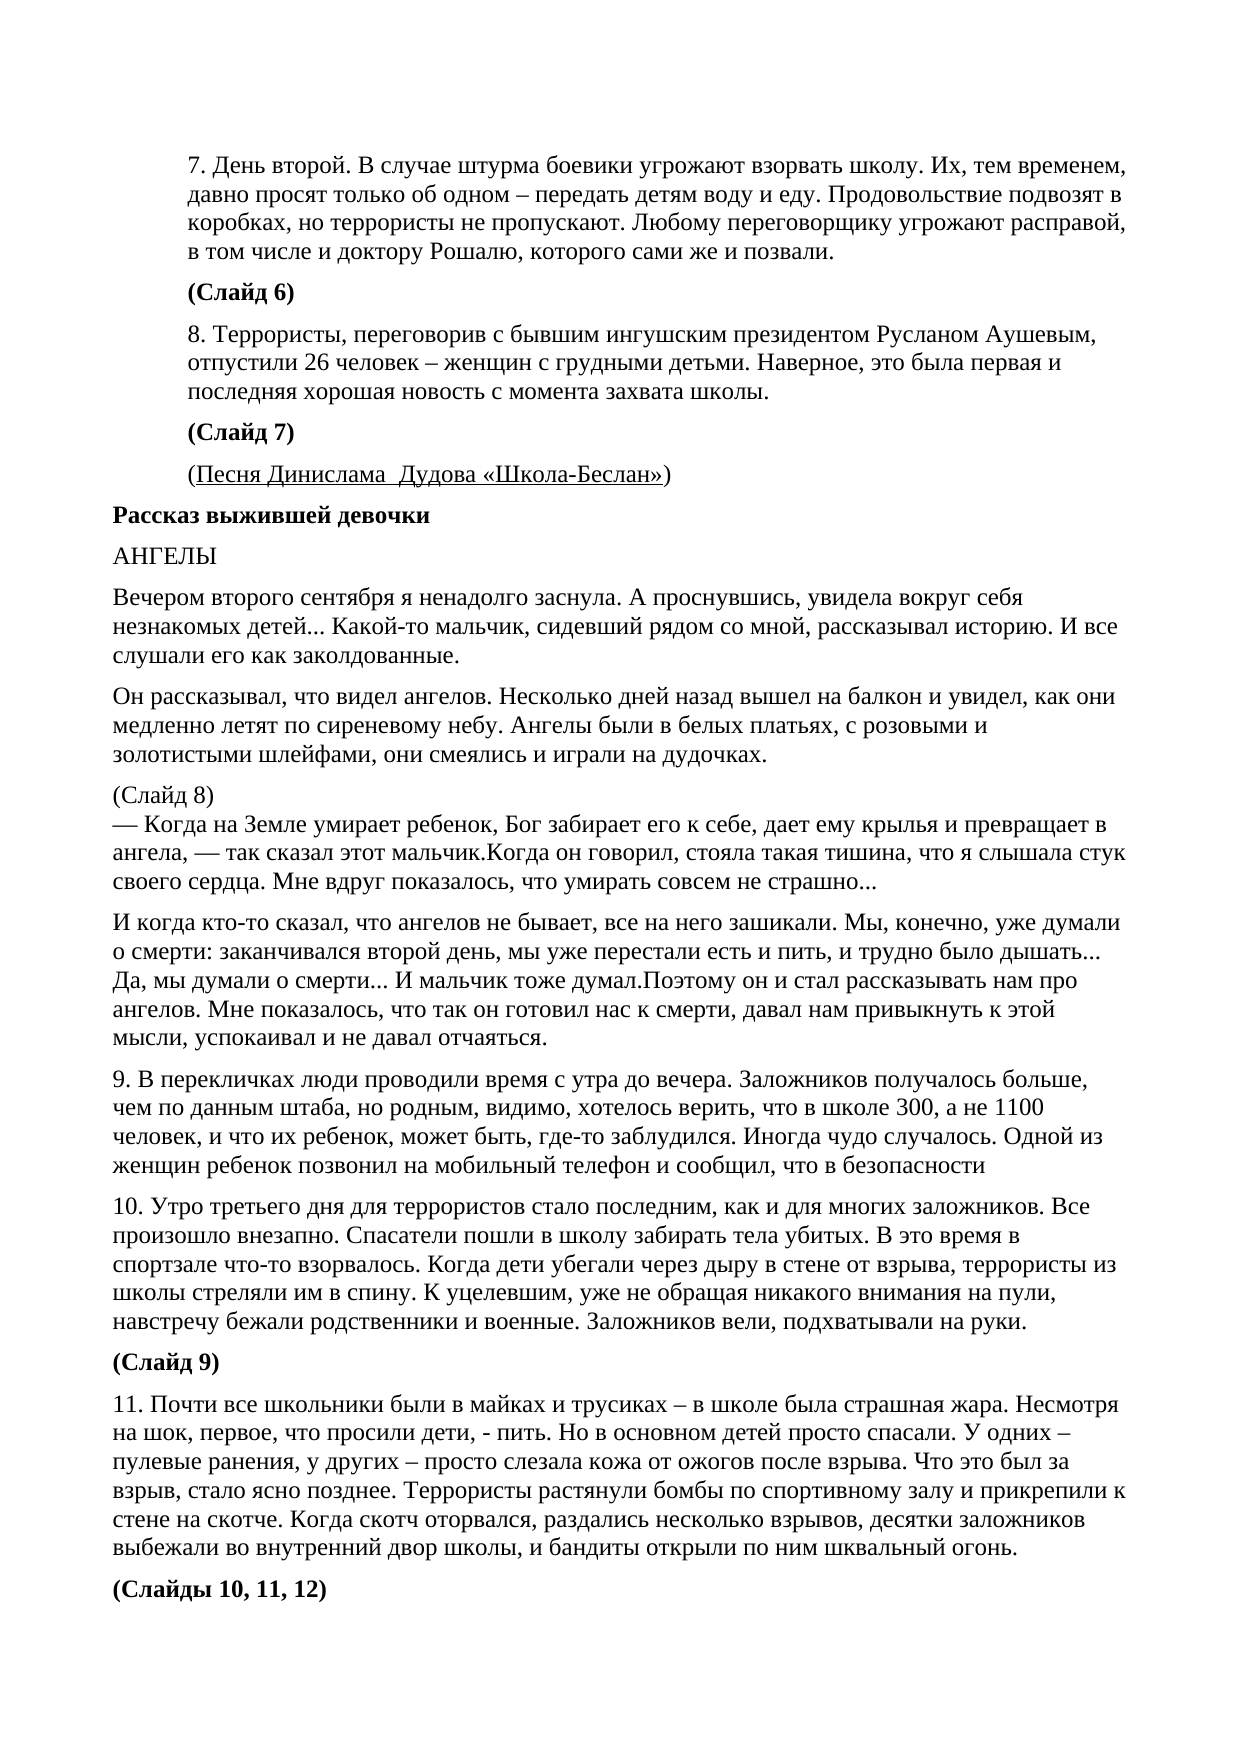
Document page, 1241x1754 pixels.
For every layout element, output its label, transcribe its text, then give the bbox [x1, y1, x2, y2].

text 7. День второй. В случае штурма боевики угрожают взорвать школу. Их, тем временем, давно просят только об одном – передать детям воду и еду. Продовольствие подвозят в коробках, но террористы не пропускают. Любому переговорщику угрожают расправой, в том числе и доктору Рошалю, которого сами же и позвали. [187, 150, 1128, 265]
text (Слайды 10, 11, 12) [112, 1574, 1128, 1602]
text (Слайд 8) [112, 780, 1128, 809]
text Рассказ выжившей девочки [112, 500, 1128, 529]
text 9. В перекличках люди проводили время с утра до вечера. Заложников получалось больше, чем по данным штаба, но родным, видимо, хотелось верить, что в школе 300, а не 1100 человек, и что их ребенок, может быть, где-то заблудился. Иногда чудо случалось. Одной из женщин ребенок позвонил на мобильный телефон и сообщил, что в безопасности [112, 1064, 1128, 1179]
text — Когда на Земле умирает ребенок, Бог забирает его к себе, дает ему крылья и превращает в ангела, — так сказал этот мальчик.Когда он говорил, стояла такая тишина, что я слышала стук своего сердца. Мне вдруг показалось, что умирать совсем не страшно... [112, 809, 1128, 895]
text (Слайд 9) [112, 1347, 1128, 1376]
text (Слайд 7) [187, 417, 1128, 446]
text 10. Утро третьего дня для террористов стало последним, как и для многих заложников. Все произошло внезапно. Спасатели пошли в школу забирать тела убитых. В это время в спортзале что-то взорвалось. Когда дети убегали через дыру в стене от взрыва, террористы из школы стреляли им в спину. К уцелевшим, уже не обращая никакого внимания на пули, навстречу бежали родственники и военные. Заложников вели, подхватывали на руки. [112, 1191, 1128, 1335]
text Он рассказывал, что видел ангелов. Несколько дней назад вышел на балкон и увидел, как они медленно летят по сиреневому небу. Ангелы были в белых платьях, с розовыми и золотистыми шлейфами, они смеялись и играли на дудочках. [112, 681, 1128, 767]
text (Песня Динислама Дудова «Школа-Беслан») [187, 459, 1128, 487]
text АНГЕЛЫ [112, 541, 1128, 570]
text И когда кто-то сказал, что ангелов не бывает, все на него зашикали. Мы, конечно, уже думали о смерти: заканчивался второй день, мы уже перестали есть и пить, и трудно было дышать... Да, мы думали о смерти... И мальчик тоже думал.Поэтому он и стал рассказывать нам про ангелов. Мне показалось, что так он готовил нас к смерти, давал нам привыкнуть к этой мысли, успокаивал и не давал отчаяться. [112, 907, 1128, 1051]
text 8. Террористы, переговорив с бывшим ингушским президентом Русланом Аушевым, отпустили 26 человек – женщин с грудными детьми. Наверное, это была первая и последняя хорошая новость с момента захвата школы. [187, 319, 1128, 405]
text (Слайд 6) [187, 277, 1128, 306]
text 11. Почти все школьники были в майках и трусиках – в школе была страшная жара. Несмотря на шок, первое, что просили дети, - пить. Но в основном детей просто спасали. У одних – пулевые ранения, у других – просто слезала кожа от ожогов после взрыва. Что это был за взрыв, стало ясно позднее. Террористы растянули бомбы по спортивному залу и прикрепили к стене на скотче. Когда скотч оторвался, раздались несколько взрывов, десятки заложников выбежали во внутренний двор школы, и бандиты открыли по ним шквальный огонь. [112, 1389, 1128, 1561]
text Вечером второго сентября я ненадолго заснула. А проснувшись, увидела вокруг себя незнакомых детей... Какой-то мальчик, сидевший рядом со мной, рассказывал историю. И все слушали его как заколдованные. [112, 582, 1128, 669]
